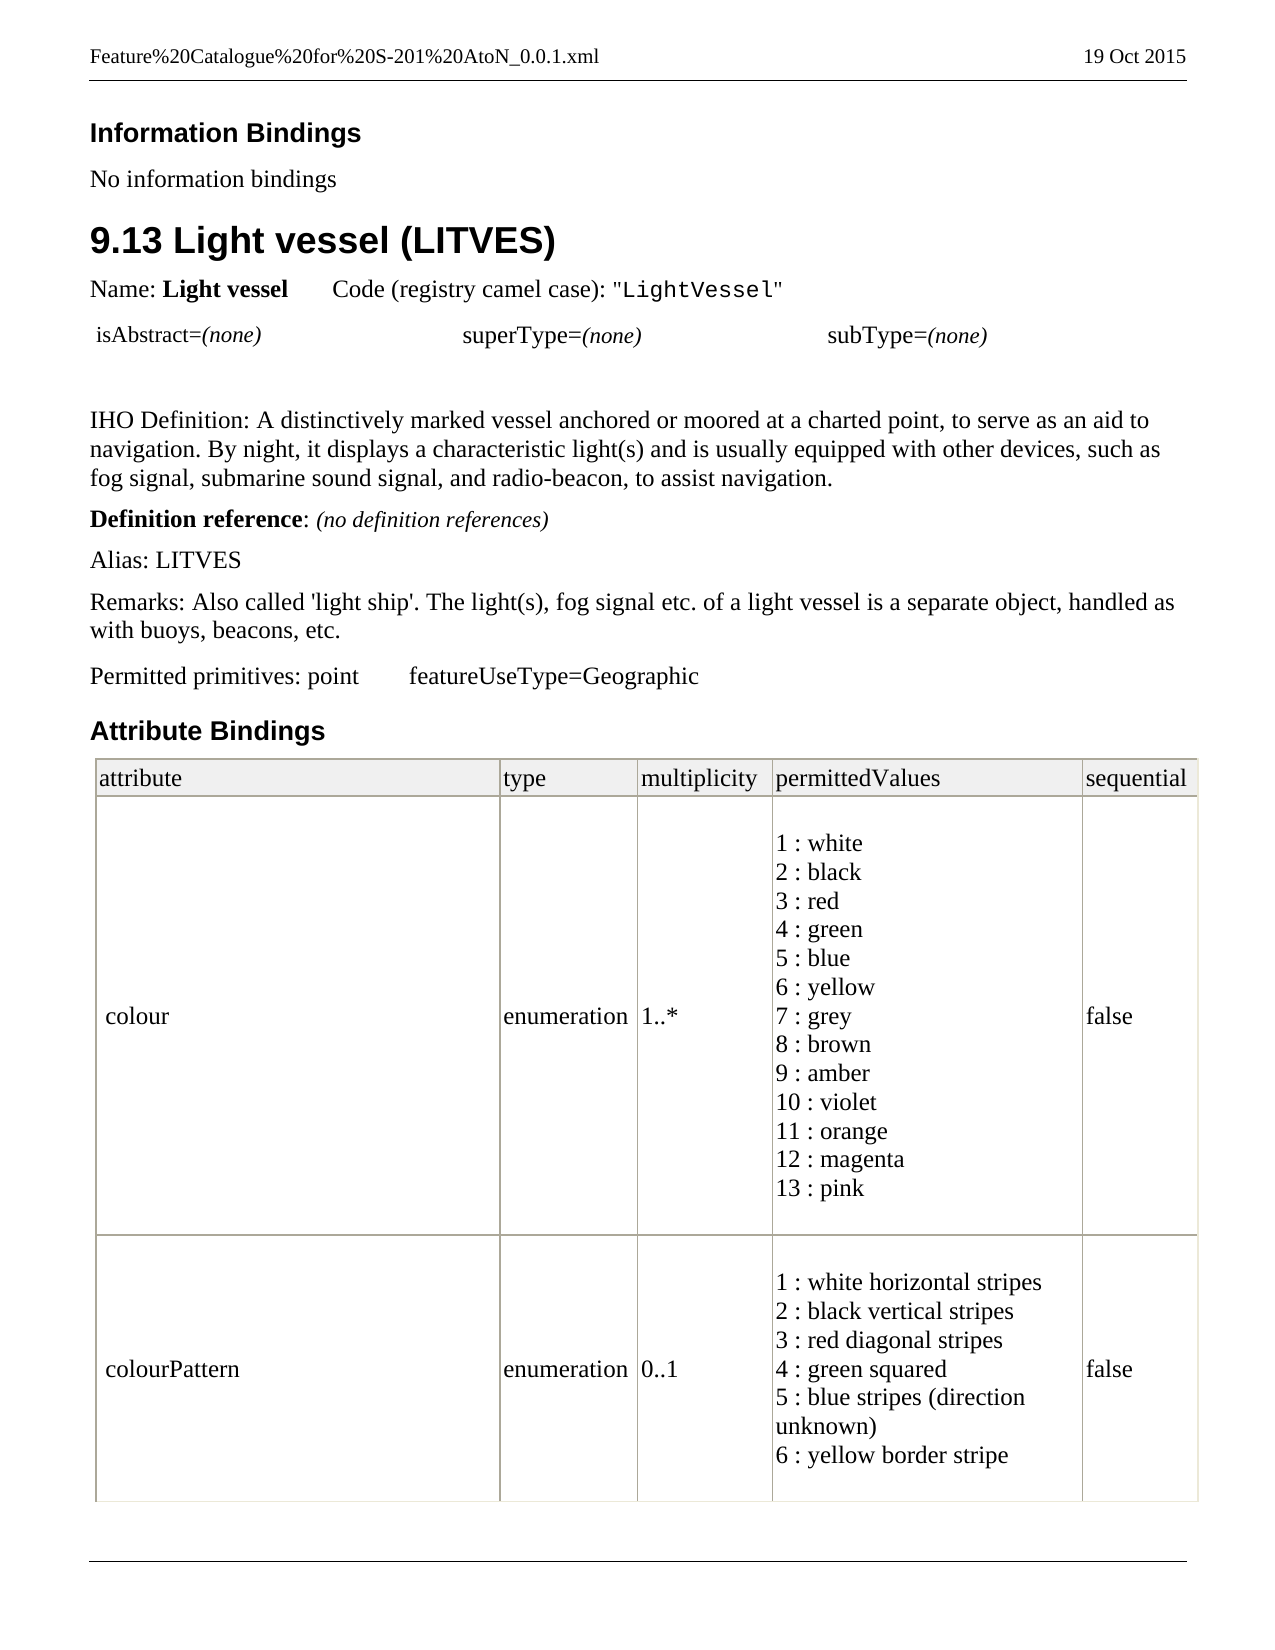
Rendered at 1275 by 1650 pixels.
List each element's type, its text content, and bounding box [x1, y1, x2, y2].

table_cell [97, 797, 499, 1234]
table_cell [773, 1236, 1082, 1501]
text IHO Definition: A distinctively marked vessel anchored or moored at a charted point, to serve as an aid to navigation. By night, it displays a characteristic light(s) and is usually equipped with other devices, such as fog signal, submarine sound signal, and radio-beacon, to assist navigation. [89, 405, 1185, 492]
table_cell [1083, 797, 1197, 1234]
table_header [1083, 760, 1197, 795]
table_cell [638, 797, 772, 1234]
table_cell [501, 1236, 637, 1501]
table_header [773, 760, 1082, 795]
text Alias: LITVES [89, 545, 1185, 574]
subtitle Information Bindings [89, 117, 1185, 148]
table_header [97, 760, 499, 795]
text No information bindings [89, 164, 1185, 193]
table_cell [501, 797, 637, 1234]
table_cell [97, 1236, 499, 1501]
text Remarks: Also called 'light ship'. The light(s), fog signal etc. of a light vessel is a separate object, handled as with buoys, beacons, etc. [89, 587, 1185, 644]
subtitle 9.13 Light vessel (LITVES) [89, 218, 1185, 261]
text Permitted primitives: point featureUseType=Geographic [89, 661, 1185, 689]
subtitle Attribute Bindings [89, 714, 1185, 746]
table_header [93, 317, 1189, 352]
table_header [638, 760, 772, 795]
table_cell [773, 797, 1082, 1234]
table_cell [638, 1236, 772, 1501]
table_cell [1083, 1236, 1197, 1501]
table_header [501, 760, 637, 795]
text Definition reference: (no definition references) [89, 504, 1185, 533]
text Name: Light vessel Code (registry camel case): "LightVessel" [89, 274, 1185, 304]
